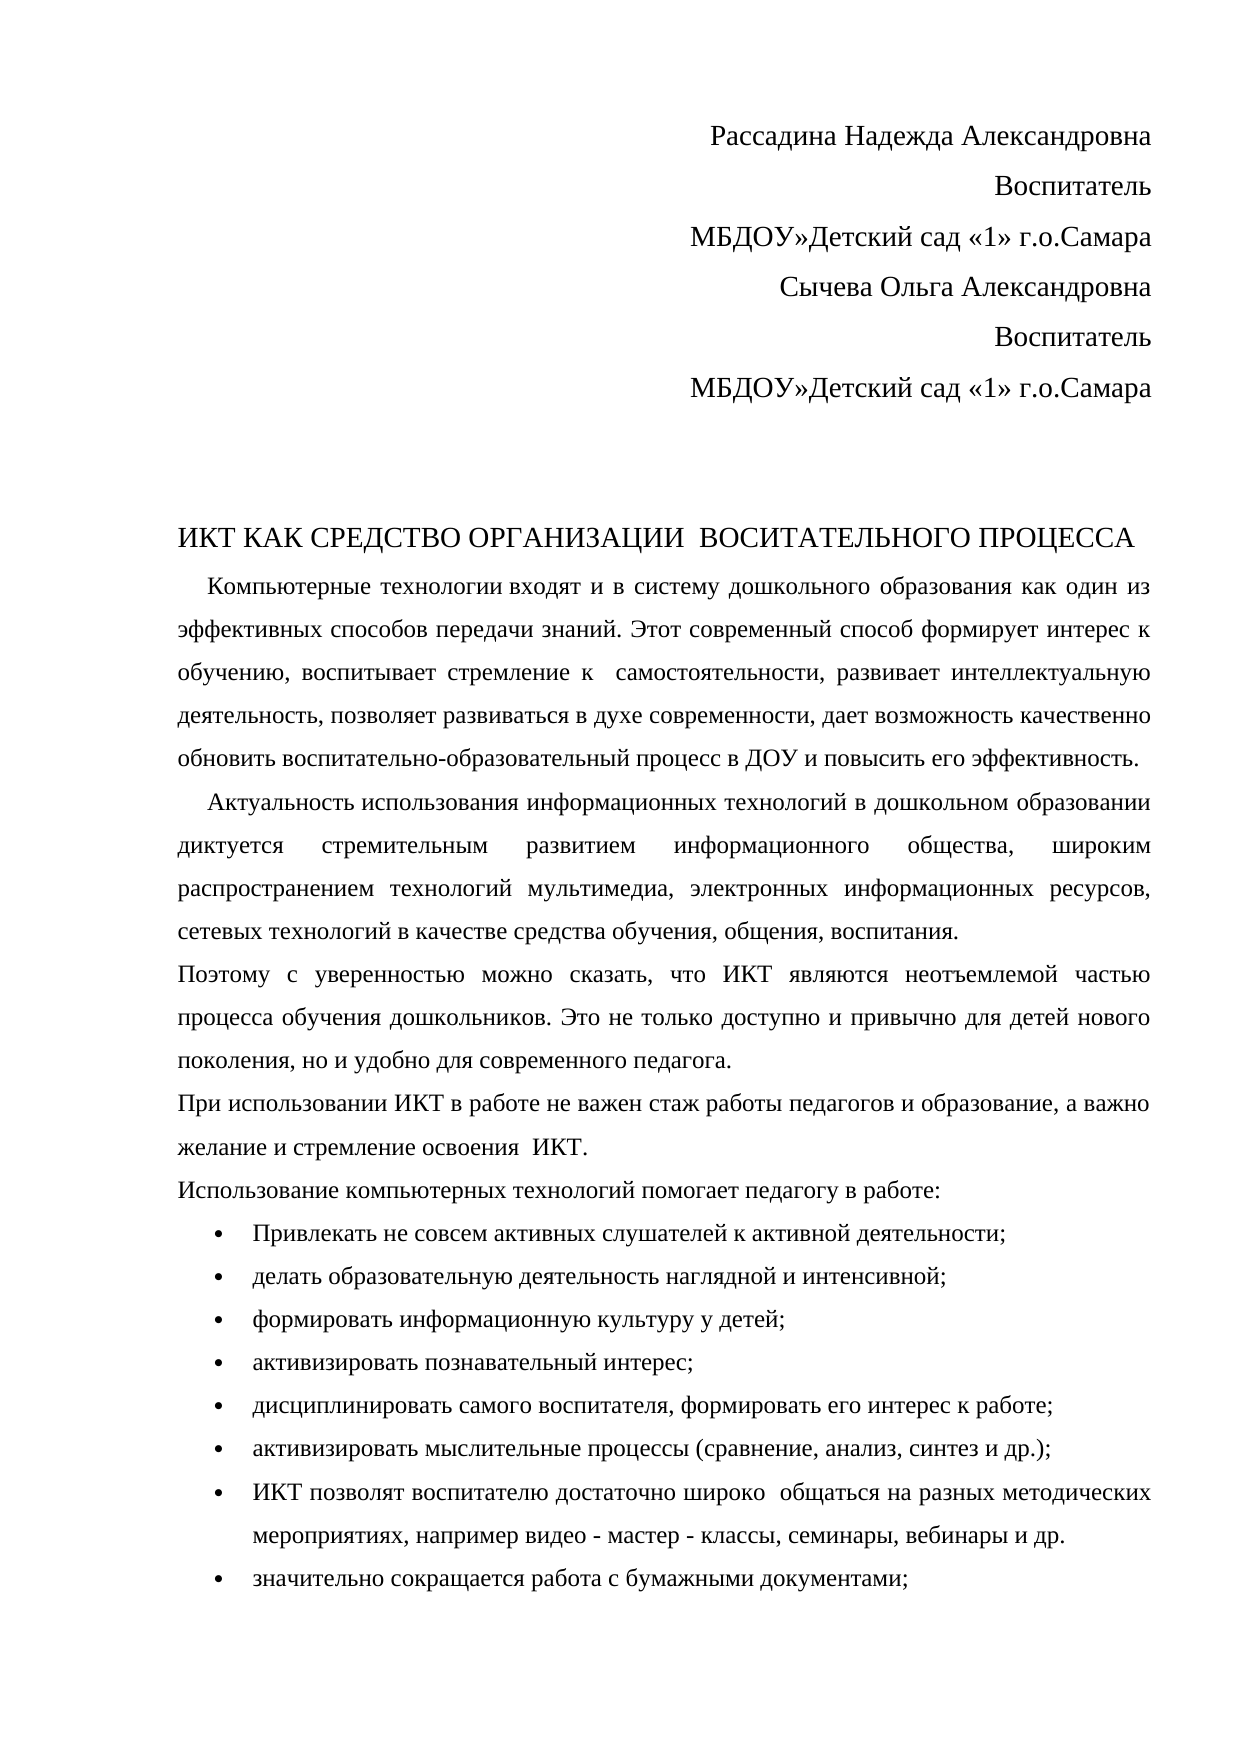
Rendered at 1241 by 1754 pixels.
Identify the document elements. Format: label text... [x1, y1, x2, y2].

list формировать информационную культуру у детей; [215, 1304, 1152, 1333]
list ИКТ позволят воспитателю достаточно широко общаться на разных методических мероприятиях, например видео - мастер - классы, семинары, вебинары и др. [215, 1477, 1152, 1548]
list делать образовательную деятельность наглядной и интенсивной; [215, 1261, 1152, 1290]
text Использование компьютерных технологий помогает педагогу в работе: [177, 1175, 1152, 1203]
list дисциплинировать самого воспитателя, формировать его интерес к работе; [215, 1390, 1152, 1419]
text Сычева Ольга Александровна [177, 269, 1152, 303]
text Воспитатель [177, 168, 1152, 202]
text Поэтому с уверенностью можно сказать, что ИКТ являются неотъемлемой частью процесса обучения дошкольников. Это не только доступно и привычно для детей нового поколения, но и удобно для современного педагога. [177, 959, 1152, 1074]
text Рассадина Надежда Александровна [177, 118, 1152, 152]
text Воспитатель [177, 319, 1152, 353]
list Привлекать не совсем активных слушателей к активной деятельности; [215, 1218, 1152, 1247]
list значительно сокращается работа с бумажными документами; [215, 1563, 1152, 1592]
text При использовании ИКТ в работе не важен стаж работы педагогов и образование, а важно желание и стремление освоения ИКТ. [177, 1088, 1152, 1160]
list активизировать мыслительные процессы (сравнение, анализ, синтез и др.); [215, 1433, 1152, 1462]
text ИКТ КАК СРЕДСТВО ОРГАНИЗАЦИИ ВОСИТАТЕЛЬНОГО ПРОЦЕССА [177, 521, 1152, 554]
text МБДОУ»Детский сад «1» г.о.Самара [177, 370, 1152, 403]
text Компьютерные технологии входят и в систему дошкольного образования как один из эффективных способов передачи знаний. Этот современный способ формирует интерес к обучению, воспитывает стремление к самостоятельности, развивает интеллектуальную деятельность, позволяет развиваться в духе современности, дает возможность качественно обновить воспитательно-образовательный процесс в ДОУ и повысить его эффективность. [177, 571, 1152, 772]
text МБДОУ»Детский сад «1» г.о.Самара [177, 219, 1152, 252]
text Актуальность использования информационных технологий в дошкольном образовании диктуется стремительным развитием информационного общества, широким распространением технологий мультимедиа, электронных информационных ресурсов, сетевых технологий в качестве средства обучения, общения, воспитания. [177, 787, 1152, 945]
list активизировать познавательный интерес; [215, 1347, 1152, 1376]
